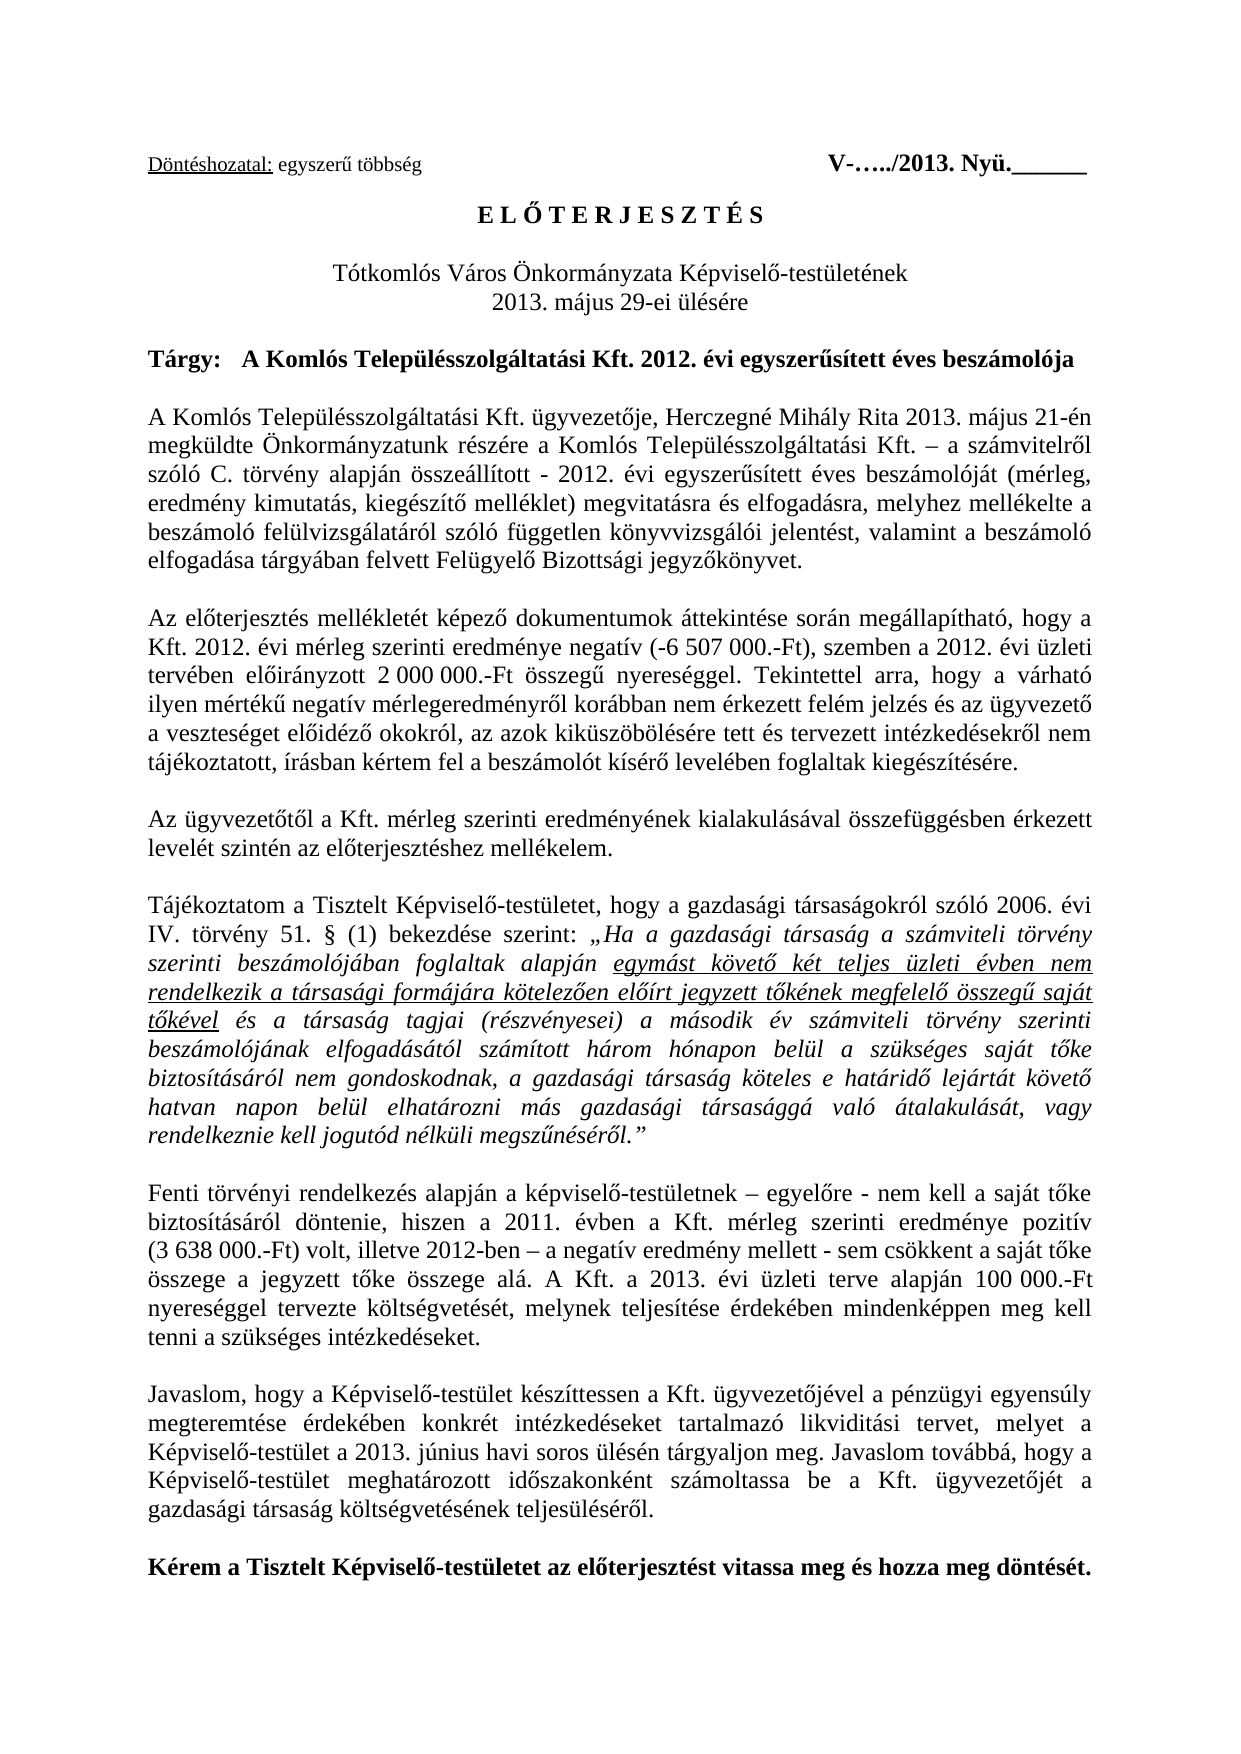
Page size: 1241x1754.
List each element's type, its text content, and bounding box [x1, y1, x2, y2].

text Javaslom, hogy a Képviselő-testület készíttessen a Kft. ügyvezetőjével a pénzügyi egyensúly megteremtése érdekében konkrét intézkedéseket tartalmazó likviditási tervet, melyet a Képviselő-testület a 2013. június havi soros ülésén tárgyaljon meg. Javaslom továbbá, hogy a Képviselő-testület meghatározott időszakonként számoltassa be a Kft. ügyvezetőjét a gazdasági társaság költségvetésének teljesüléséről. [148, 1379, 1093, 1523]
text Tájékoztatom a Tisztelt Képviselő-testületet, hogy a gazdasági társaságokról szóló 2006. évi IV. törvény 51. § (1) bekezdése szerint: „Ha a gazdasági társaság a számviteli törvény szerinti beszámolójában foglaltak alapján egymást követő két teljes üzleti évben nem rendelkezik a társasági formájára kötelezően előírt jegyzett tőkének megfelelő összegű saját tőkével és a társaság tagjai (részvényesei) a második év számviteli törvény szerinti beszámolójának elfogadásától számított három hónapon belül a szükséges saját tőke biztosításáról nem gondoskodnak, a gazdasági társaság köteles e határidő lejártát követő hatvan napon belül elhatározni más gazdasági társasággá való átalakulását, vagy rendelkeznie kell jogutód nélküli megszűnéséről.” [148, 1003, 1093, 1149]
text Kérem a Tisztelt Képviselő-testületet az előterjesztést vitassa meg és hozza meg döntését. [148, 1552, 1093, 1580]
text Az ügyvezetőtől a Kft. mérleg szerinti eredményének kialakulásával összefüggésben érkezett levelét szintén az előterjesztéshez mellékelem. [148, 804, 1093, 862]
text Tárgy: A Komlós Településszolgáltatási Kft. 2012. évi egyszerűsített éves beszámolója [148, 344, 1093, 373]
text 2013. május 29-ei ülésére [148, 287, 1093, 315]
text A Komlós Településszolgáltatási Kft. ügyvezetője, Herczegné Mihály Rita 2013. május 21-én megküldte Önkormányzatunk részére a Komlós Településszolgáltatási Kft. – a számvitelről szóló C. törvény alapján összeállított - 2012. évi egyszerűsített éves beszámolóját (mérleg, eredmény kimutatás, kiegészítő melléklet) megvitatásra és elfogadásra, melyhez mellékelte a beszámoló felülvizsgálatáról szóló független könyvvizsgálói jelentést, valamint a beszámoló elfogadása tárgyában felvett Felügyelő Bizottsági jegyzőkönyvet. [148, 402, 1093, 574]
text Fenti törvényi rendelkezés alapján a képviselő-testületnek – egyelőre - nem kell a saját tőke biztosításáról döntenie, hiszen a 2011. évben a Kft. mérleg szerinti eredménye pozitív (3 638 000.-Ft) volt, illetve 2012-ben – a negatív eredmény mellett - sem csökkent a saját tőke összege a jegyzett tőke összege alá. A Kft. a 2013. évi üzleti terve alapján 100 000.-Ft nyereséggel tervezte költségvetését, melynek teljesítése érdekében mindenképpen meg kell tenni a szükséges intézkedéseket. [148, 1178, 1093, 1350]
text Tájékoztatom a Tisztelt Képviselő-testületet, hogy a gazdasági társaságokról szóló 2006. évi IV. törvény 51. § (1) bekezdése szerint: „Ha a gazdasági társaság a számviteli törvény szerinti beszámolójában foglaltak alapján egymást követő két teljes üzleti évben nem rendelkezik a társasági formájára kötelezően előírt jegyzett tőkének megfelelő összegű saját tőkével és a társaság tagjai (részvényesei) a második év számviteli törvény szerinti beszámolójának elfogadásától számított három hónapon belül a szükséges saját tőke biztosításáról nem gondoskodnak, a gazdasági társaság köteles e határidő lejártát követő hatvan napon belül elhatározni más gazdasági társasággá való átalakulását, vagy rendelkeznie kell jogutód nélküli megszűnéséről.” [148, 890, 1093, 1002]
text Döntéshozatal: egyszerű többség V-…../2013. Nyü.______ [148, 148, 1093, 176]
text Tótkomlós Város Önkormányzata Képviselő-testületének [148, 258, 1093, 287]
text Az előterjesztés mellékletét képező dokumentumok áttekintése során megállapítható, hogy a Kft. 2012. évi mérleg szerinti eredménye negatív (-6 507 000.-Ft), szemben a 2012. évi üzleti tervében előirányzott 2 000 000.-Ft összegű nyereséggel. Tekintettel arra, hogy a várható ilyen mértékű negatív mérlegeredményről korábban nem érkezett felém jelzés és az ügyvezető a veszteséget előidéző okokról, az azok kiküszöbölésére tett és tervezett intézkedésekről nem tájékoztatott, írásban kértem fel a beszámolót kísérő levelében foglaltak kiegészítésére. [148, 603, 1093, 775]
text E L Ő T E R J E S Z T É S [148, 200, 1093, 229]
